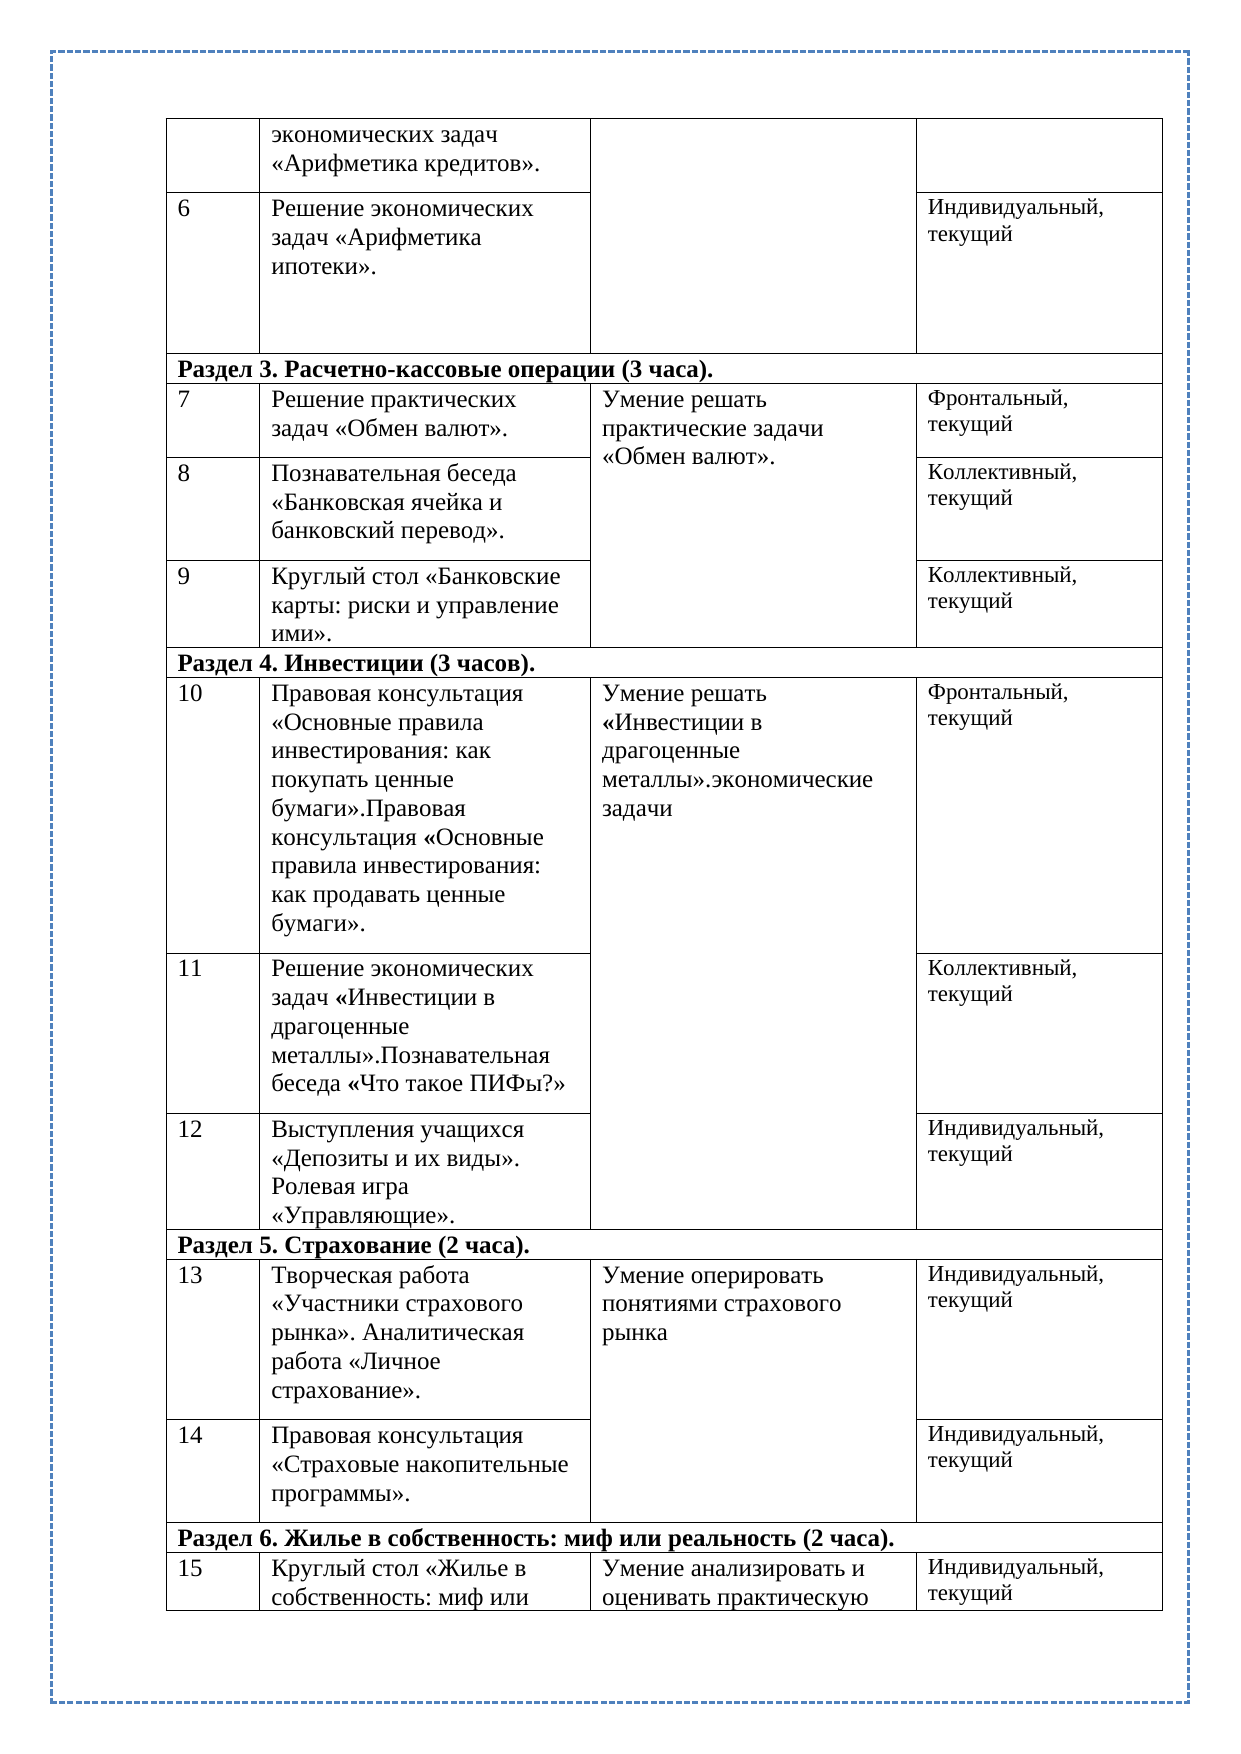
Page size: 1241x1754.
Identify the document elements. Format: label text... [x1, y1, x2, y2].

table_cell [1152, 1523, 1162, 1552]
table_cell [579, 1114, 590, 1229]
table_cell 14 [167, 1420, 259, 1522]
table_cell Индивидуальный, текущий [917, 1114, 1162, 1229]
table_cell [917, 119, 1162, 192]
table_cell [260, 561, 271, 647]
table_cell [917, 1553, 1162, 1610]
table_cell Индивидуальный, текущий [917, 193, 1162, 353]
table_cell Творческая работа «Участники страхового рынка». Аналитическая работа «Личное страхование». [260, 1260, 590, 1419]
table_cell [591, 1553, 916, 1610]
table_cell 9 [167, 561, 259, 647]
table_cell Решение экономических задач «Арифметика ипотеки». [260, 193, 590, 353]
table_cell Индивидуальный, текущий [917, 1420, 1162, 1522]
table_cell Коллективный, текущий [917, 954, 1162, 1113]
table_cell 11 [167, 954, 259, 1113]
table_cell Познавательная беседа «Банковская ячейка и банковский перевод». [260, 458, 590, 560]
table_cell Фронтальный, текущий [917, 384, 1162, 457]
table_cell Умение решать «Инвестиции в драгоценные металлы».экономические задачи [591, 678, 916, 1229]
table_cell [260, 119, 590, 192]
table_cell 7 [167, 384, 259, 457]
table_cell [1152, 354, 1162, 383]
table_cell Умение решать практические задачи «Обмен валют». [591, 384, 916, 647]
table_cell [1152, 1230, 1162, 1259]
table_cell 15 [167, 1553, 259, 1610]
table_cell Фронтальный, текущий [917, 678, 1162, 952]
table_cell 10 [167, 678, 259, 952]
table_cell Правовая консультация «Основные правила инвестирования: как покупать ценные бумаги».Правовая консультация «Основные правила инвестирования: как продавать ценные бумаги». [260, 678, 590, 952]
table_cell Индивидуальный, текущий [917, 1260, 1162, 1419]
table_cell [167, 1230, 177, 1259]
table_cell Умение оперировать понятиями страхового рынка [591, 1260, 916, 1522]
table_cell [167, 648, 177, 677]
table_cell 8 [167, 458, 259, 560]
table_cell 13 [167, 1260, 259, 1419]
table_cell 12 [167, 1114, 259, 1229]
table_cell Правовая консультация «Страховые накопительные программы». [260, 1420, 590, 1522]
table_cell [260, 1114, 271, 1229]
table_cell Коллективный, текущий [917, 458, 1162, 560]
table_cell Решение экономических задач «Инвестиции в драгоценные металлы».Познавательная беседа «Что такое ПИФы?» [260, 954, 590, 1113]
table_cell 6 [167, 193, 259, 353]
table_cell Коллективный, текущий [917, 561, 1162, 647]
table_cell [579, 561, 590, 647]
table_cell Решение практических задач «Обмен валют». [260, 384, 590, 457]
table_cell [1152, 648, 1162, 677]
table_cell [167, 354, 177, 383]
table_cell 5 [167, 119, 259, 192]
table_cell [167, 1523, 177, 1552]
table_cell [260, 1553, 590, 1610]
